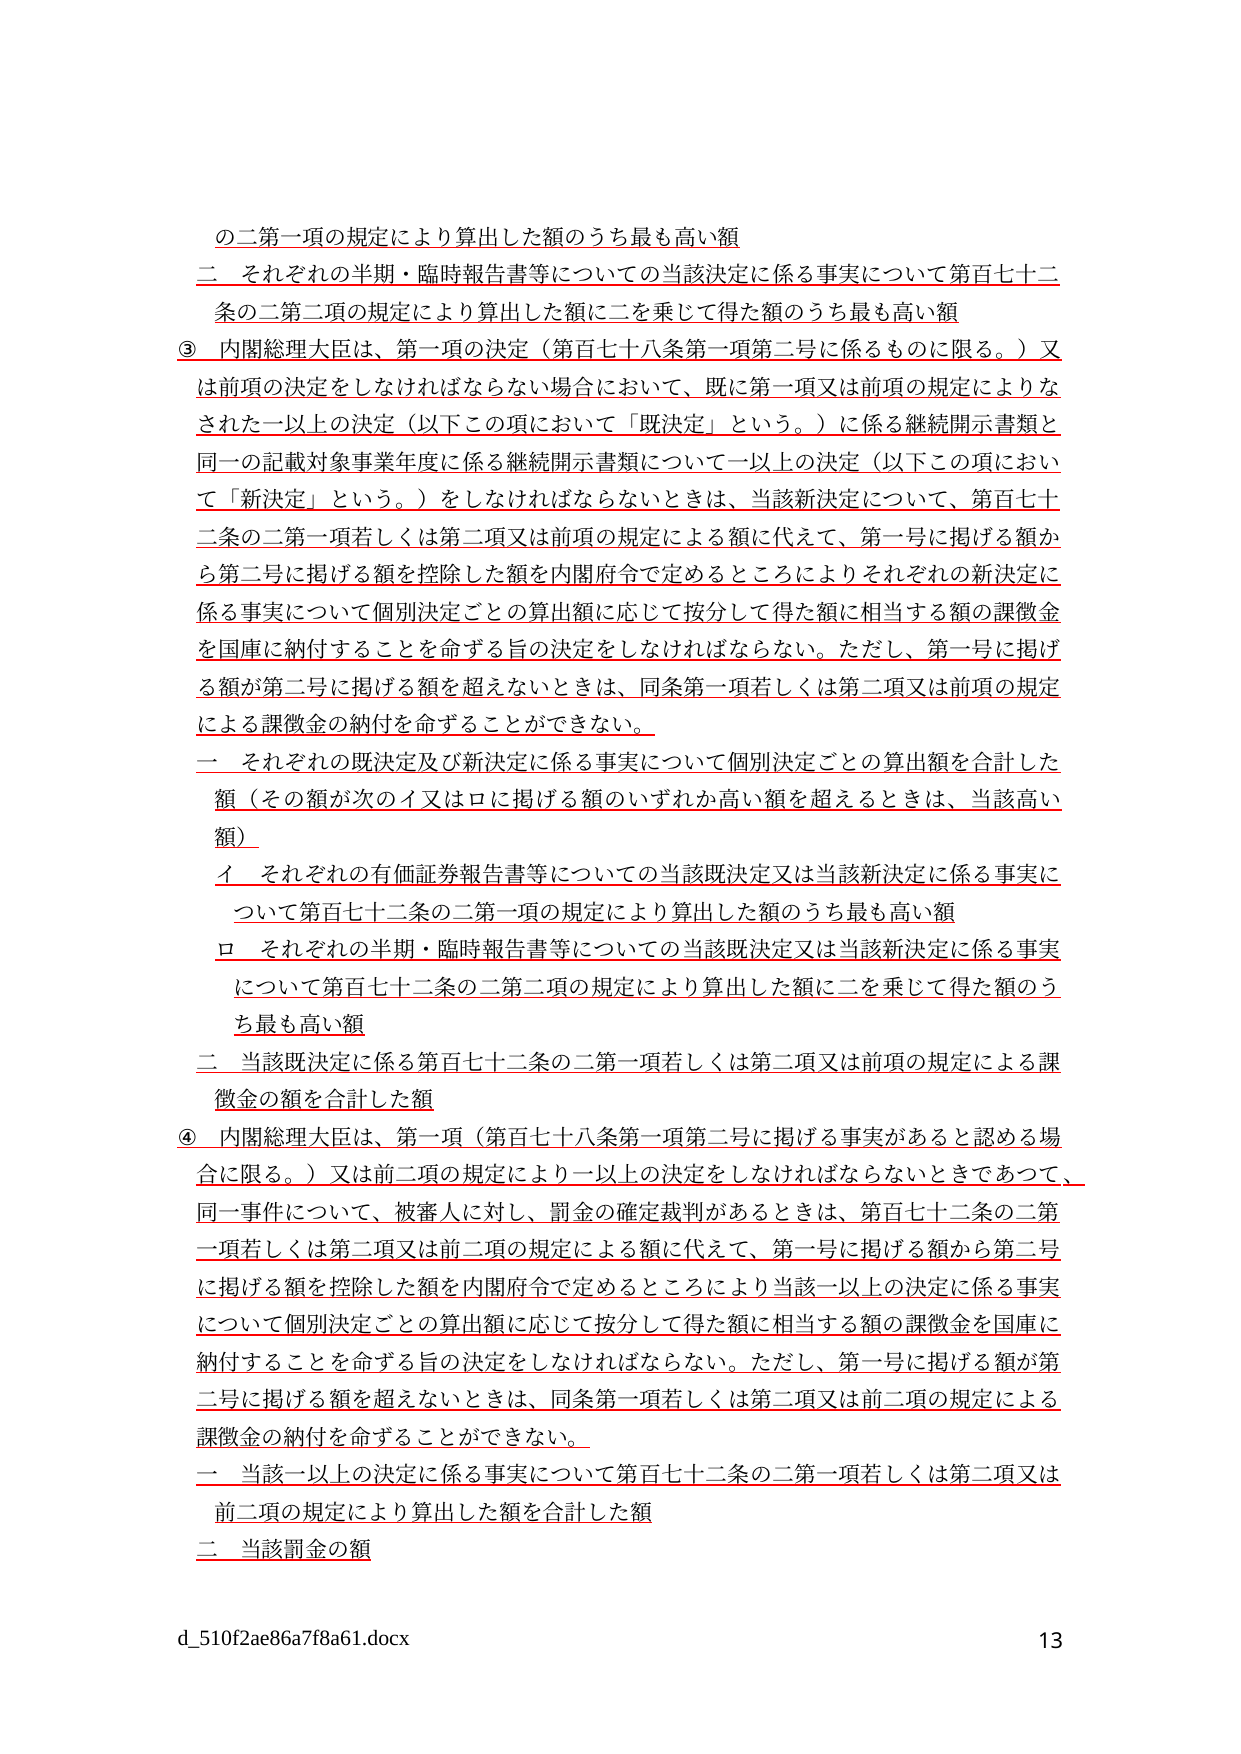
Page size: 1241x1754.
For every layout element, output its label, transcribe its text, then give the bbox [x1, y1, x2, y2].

text 二 それぞれの半期・臨時報告書等についての当該決定に係る事実について第百七十二条の二第二項の規定により算出した額に二を乗じて得た額のうち最も高い額 [196, 254, 1063, 329]
text ③ 内閣総理大臣は、第一項の決定（第百七十八条第一項第二号に係るものに限る。）又は前項の決定をしなければならない場合において、既に第一項又は前項の規定によりなされた一以上の決定（以下この項において「既決定」という。）に係る継続開示書類と同一の記載対象事業年度に係る継続開示書類について一以上の決定（以下この項において「新決定」という。）をしなければならないときは、当該新決定について、第百七十二条の二第一項若しくは第二項又は前項の規定による額に代えて、第一号に掲げる額から第二号に掲げる額を控除した額を内閣府令で定めるところによりそれぞれの新決定に係る事実について個別決定ごとの算出額に応じて按分して得た額に相当する額の課徴金を国庫に納付することを命ずる旨の決定をしなければならない。ただし、第一号に掲げる額が第二号に掲げる額を超えないときは、同条第一項若しくは第二項又は前項の規定による課徴金の納付を命ずることができない。 [177, 329, 1063, 742]
text 一 当該一以上の決定に係る事実について第百七十二条の二第一項若しくは第二項又は前二項の規定により算出した額を合計した額 [196, 1454, 1063, 1529]
text 一 それぞれの既決定及び新決定に係る事実について個別決定ごとの算出額を合計した額（その額が次のイ又はロに掲げる額のいずれか高い額を超えるときは、当該高い額） [196, 742, 1063, 854]
text 二 当該既決定に係る第百七十二条の二第一項若しくは第二項又は前項の規定による課徴金の額を合計した額 [196, 1042, 1063, 1117]
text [196, 217, 1063, 254]
text ロ それぞれの半期・臨時報告書等についての当該既決定又は当該新決定に係る事実について第百七十二条の二第二項の規定により算出した額に二を乗じて得た額のうち最も高い額 [215, 929, 1063, 1042]
text イ それぞれの有価証券報告書等についての当該既決定又は当該新決定に係る事実について第百七十二条の二第一項の規定により算出した額のうち最も高い額 [215, 854, 1063, 929]
text ④ 内閣総理大臣は、第一項（第百七十八条第一項第二号に掲げる事実があると認める場合に限る。）又は前二項の規定により一以上の決定をしなければならないときであつて、同一事件について、被審人に対し、罰金の確定裁判があるときは、第百七十二条の二第一項若しくは第二項又は前二項の規定による額に代えて、第一号に掲げる額から第二号に掲げる額を控除した額を内閣府令で定めるところにより当該一以上の決定に係る事実について個別決定ごとの算出額に応じて按分して得た額に相当する額の課徴金を国庫に納付することを命ずる旨の決定をしなければならない。ただし、第一号に掲げる額が第二号に掲げる額を超えないときは、同条第一項若しくは第二項又は前二項の規定による課徴金の納付を命ずることができない。 [177, 1117, 1063, 1454]
text 二 当該罰金の額 [196, 1529, 1063, 1567]
